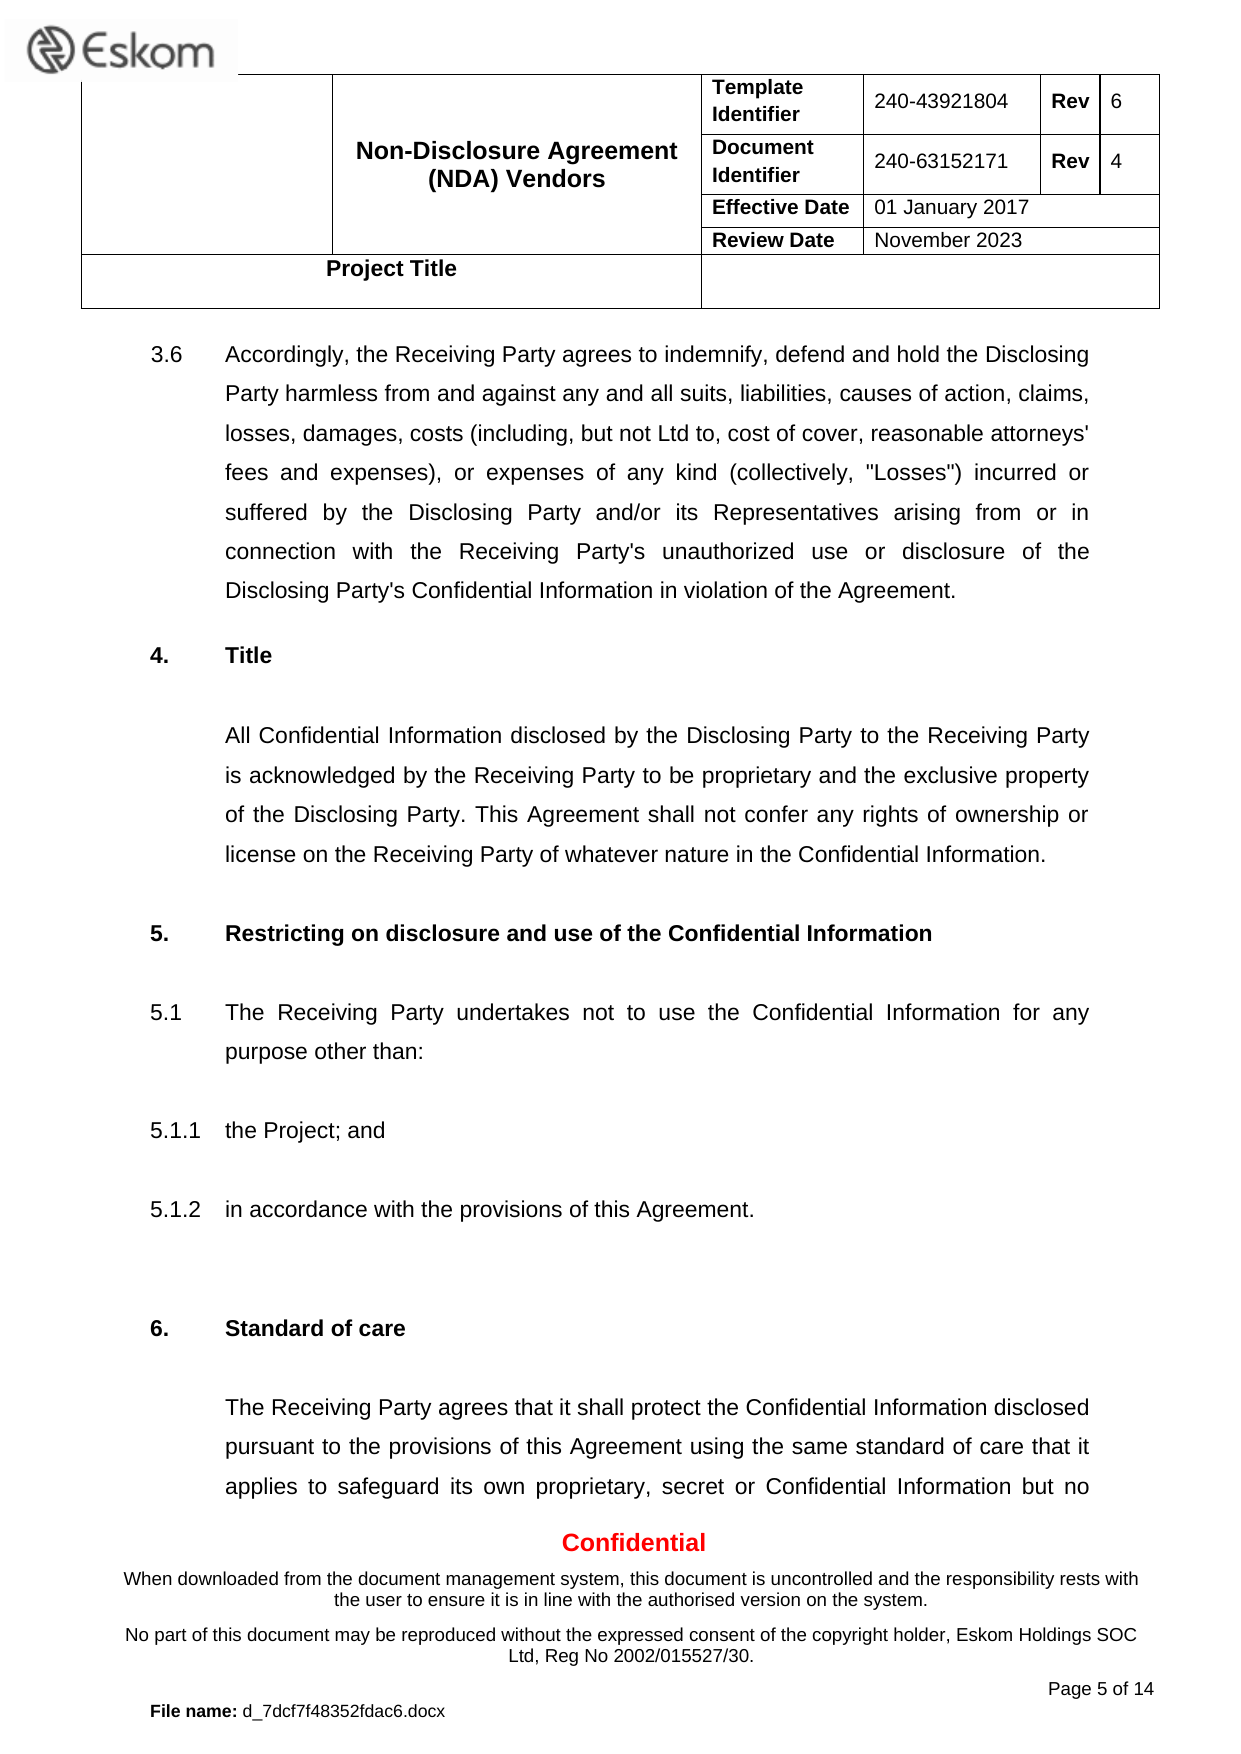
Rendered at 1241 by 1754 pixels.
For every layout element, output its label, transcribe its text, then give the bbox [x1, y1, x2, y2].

text All Confidential Information disclosed by the Disclosing Party to the Receiving Party is acknowledged by the Receiving Party to be proprietary and the exclusive property of the Disclosing Party. This Agreement shall not confer any rights of ownership or license on the Receiving Party of whatever nature in the Confidential Information. [225, 722, 1090, 867]
text 4. Title [150, 642, 1090, 668]
text 3.6 Accordingly, the Receiving Party agrees to indemnify, defend and hold the Disclosing Party harmless from and against any and all suits, liabilities, causes of action, claims, losses, damages, costs (including, but not Ltd to, cost of cover, reasonable attorneys' fees and expenses), or expenses of any kind (collectively, "Losses") incurred or suffered by the Disclosing Party and/or its Representatives arising from or in connection with the Receiving Party's unauthorized use or disclosure of the Disclosing Party's Confidential Information in violation of the Agreement. [151, 341, 1090, 604]
text 5.1 The Receiving Party undertakes not to use the Confidential Information for any purpose other than: [150, 999, 1090, 1065]
text 5.1.2 in accordance with the provisions of this Agreement. [150, 1196, 1090, 1223]
text 5.1.1 the Project; and [150, 1117, 1090, 1144]
text 5. Restricting on disclosure and use of the Confidential Information [150, 920, 1090, 946]
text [150, 1394, 1090, 1499]
text 6. Standard of care [150, 1315, 1090, 1341]
